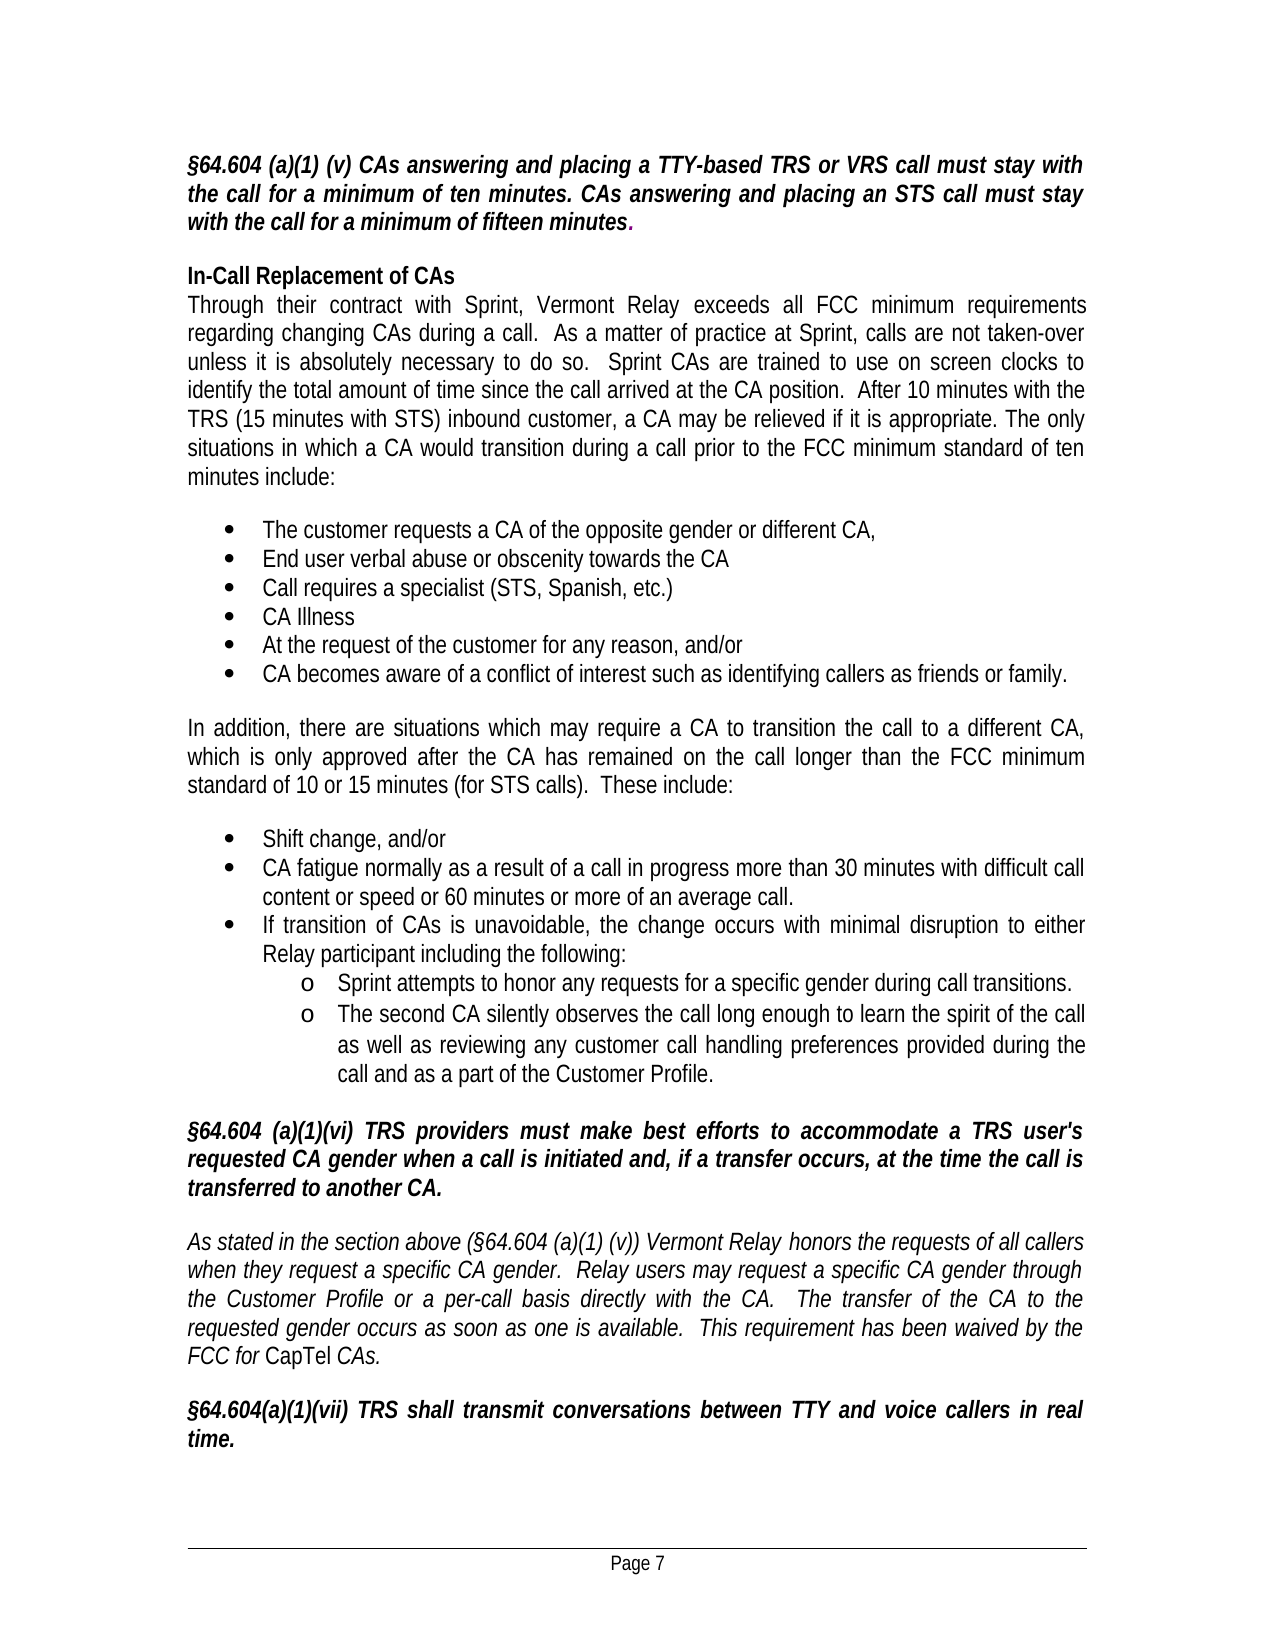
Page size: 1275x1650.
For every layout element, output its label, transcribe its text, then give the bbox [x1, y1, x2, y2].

list Shift change, and/or [225, 824, 1087, 853]
list If transition of CAs is unavoidable, the change occurs with minimal disruption to either Relay participant including the following: [225, 911, 1087, 968]
list Sprint attempts to honor any requests for a specific gender during call transitions. [300, 968, 1087, 999]
text In-Call Replacement of CAs [187, 261, 1087, 289]
text §64.604 (a)(1) (v) CAs answering and placing a TTY-based TRS or VRS call must stay with the call for a minimum of ten minutes. CAs answering and placing an STS call must stay with the call for a minimum of fifteen minutes. [187, 150, 1087, 236]
list At the request of the customer for any reason, and/or [225, 631, 1087, 659]
list Call requires a specialist (STS, Spanish, etc.) [225, 573, 1087, 602]
list CA fatigue normally as a result of a call in progress more than 30 minutes with difficult call content or speed or 60 minutes or more of an average call. [225, 853, 1087, 911]
text As stated in the section above (§64.604 (a)(1) (v)) Vermont Relay honors the requests of all callers when they request a specific CA gender. Relay users may request a specific CA gender through the Customer Profile or a per-call basis directly with the CA. The transfer of the CA to the requested gender occurs as soon as one is available. This requirement has been waived by the FCC for CapTel CAs. [187, 1227, 1087, 1370]
text §64.604(a)(1)(vii) TRS shall transmit conversations between TTY and voice callers in real time. [187, 1395, 1087, 1452]
text Through their contract with Sprint, Vermont Relay exceeds all FCC minimum requirements regarding changing CAs during a call. As a matter of practice at Sprint, calls are not taken-over unless it is absolutely necessary to do so. Sprint CAs are trained to use on screen clocks to identify the total amount of time since the call arrived at the CA position. After 10 minutes with the TRS (15 minutes with STS) inbound customer, a CA may be relieved if it is appropriate. The only situations in which a CA would transition during a call prior to the FCC minimum standard of ten minutes include: [187, 289, 1087, 490]
list End user verbal abuse or obscenity towards the CA [225, 544, 1087, 573]
list The customer requests a CA of the opposite gender or different CA, [225, 515, 1087, 544]
list The second CA silently observes the call long enough to learn the spirit of the call as well as reviewing any customer call handling preferences provided during the call and as a part of the Customer Profile. [300, 999, 1087, 1087]
list CA becomes aware of a conflict of interest such as identifying callers as friends or family. [225, 659, 1087, 688]
text §64.604 (a)(1)(vi) TRS providers must make best efforts to accommodate a TRS user's requested CA gender when a call is initiated and, if a transfer occurs, at the time the call is transferred to another CA. [187, 1116, 1087, 1202]
list CA Illness [225, 602, 1087, 631]
text In addition, there are situations which may require a CA to transition the call to a different CA, which is only approved after the CA has remained on the call longer than the FCC minimum standard of 10 or 15 minutes (for STS calls). These include: [187, 713, 1087, 799]
